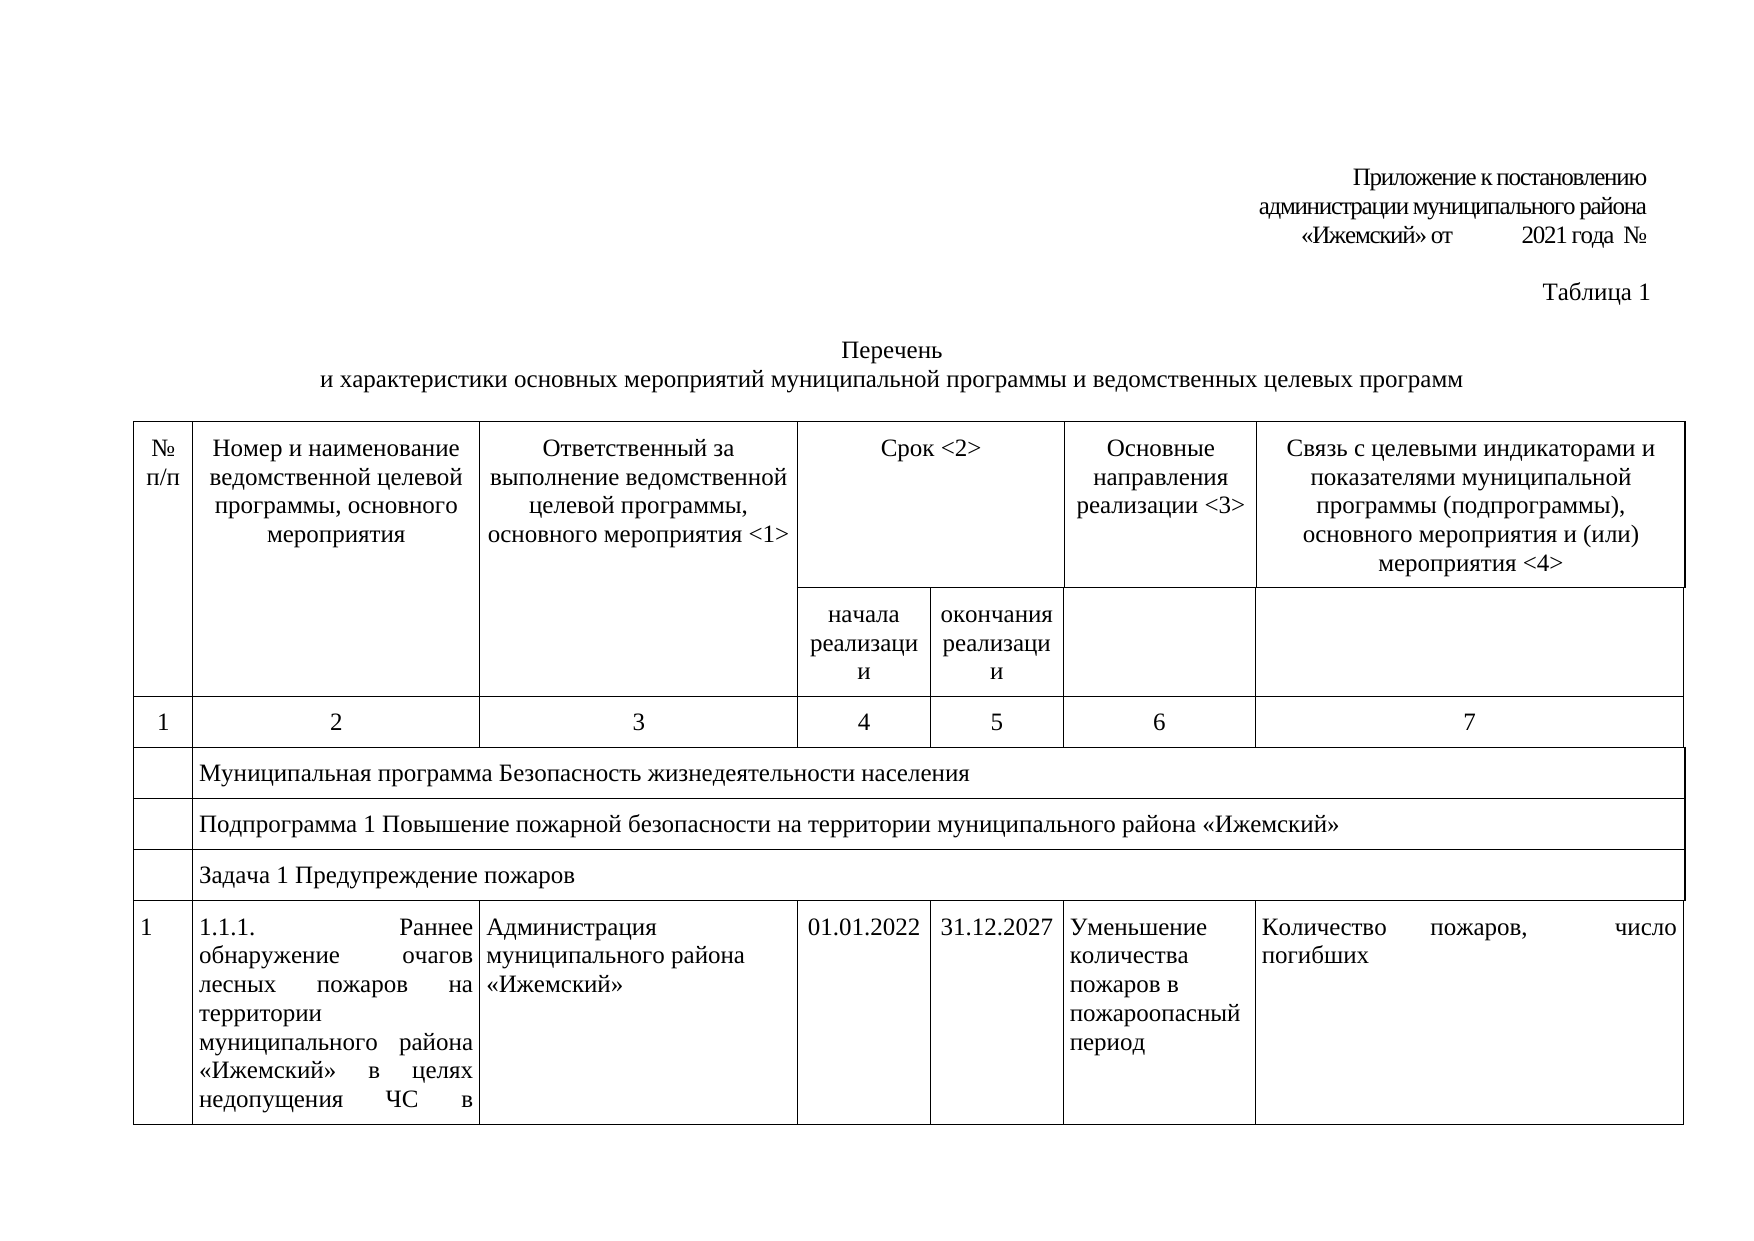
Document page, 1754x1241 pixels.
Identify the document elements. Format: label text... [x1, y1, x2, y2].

table_cell 1 [134, 901, 192, 1123]
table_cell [480, 901, 797, 1123]
table_cell 1 [134, 697, 192, 747]
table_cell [193, 901, 479, 1123]
text и характеристики основных мероприятий муниципальной программы и ведомственных целевых программ [133, 364, 1651, 392]
table_cell Подпрограмма 1 Повышение пожарной безопасности на территории муниципального района «Ижемский» [193, 799, 1684, 849]
table_cell 7 [1256, 697, 1683, 747]
table_cell окончания реализации [931, 588, 1063, 696]
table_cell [1256, 901, 1683, 1123]
table_cell 5 [931, 697, 1063, 747]
table_cell 3 [480, 697, 797, 747]
table_cell 01.01.2022 [798, 901, 930, 1123]
text Таблица 1 [133, 277, 1651, 306]
table_cell Муниципальная программа Безопасность жизнедеятельности населения [193, 748, 1684, 798]
table_cell 6 [1064, 697, 1255, 747]
table_cell [134, 748, 192, 798]
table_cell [1064, 901, 1255, 1123]
table_header Срок <2> [798, 422, 1064, 587]
table_cell начала реализации [798, 588, 930, 696]
table_cell 2 [193, 697, 479, 747]
table_cell [134, 799, 192, 849]
table_header № п/п [134, 422, 192, 696]
table_cell [1256, 588, 1683, 696]
text «Ижемский» от 2021 года № [177, 220, 1648, 249]
table_cell 4 [798, 697, 930, 747]
table_cell Задача 1 Предупреждение пожаров [193, 850, 1684, 900]
table_cell [134, 850, 192, 900]
table_header Номер и наименование ведомственной целевой программы, основного мероприятия [193, 422, 479, 696]
table_cell 31.12.2027 [931, 901, 1063, 1123]
table_header Ответственный за выполнение ведомственной целевой программы, основного мероприятия <1> [480, 422, 797, 696]
text администрации муниципального района [177, 191, 1648, 220]
table_header Связь с целевыми индикаторами и показателями муниципальной программы (подпрограммы), основного мероприятия и (или) мероприятия <4> [1257, 422, 1684, 587]
table_header Основные направления реализации <3> [1065, 422, 1256, 587]
text Перечень [133, 335, 1651, 364]
table_cell [1064, 588, 1255, 696]
text Приложение к постановлению [177, 162, 1648, 191]
